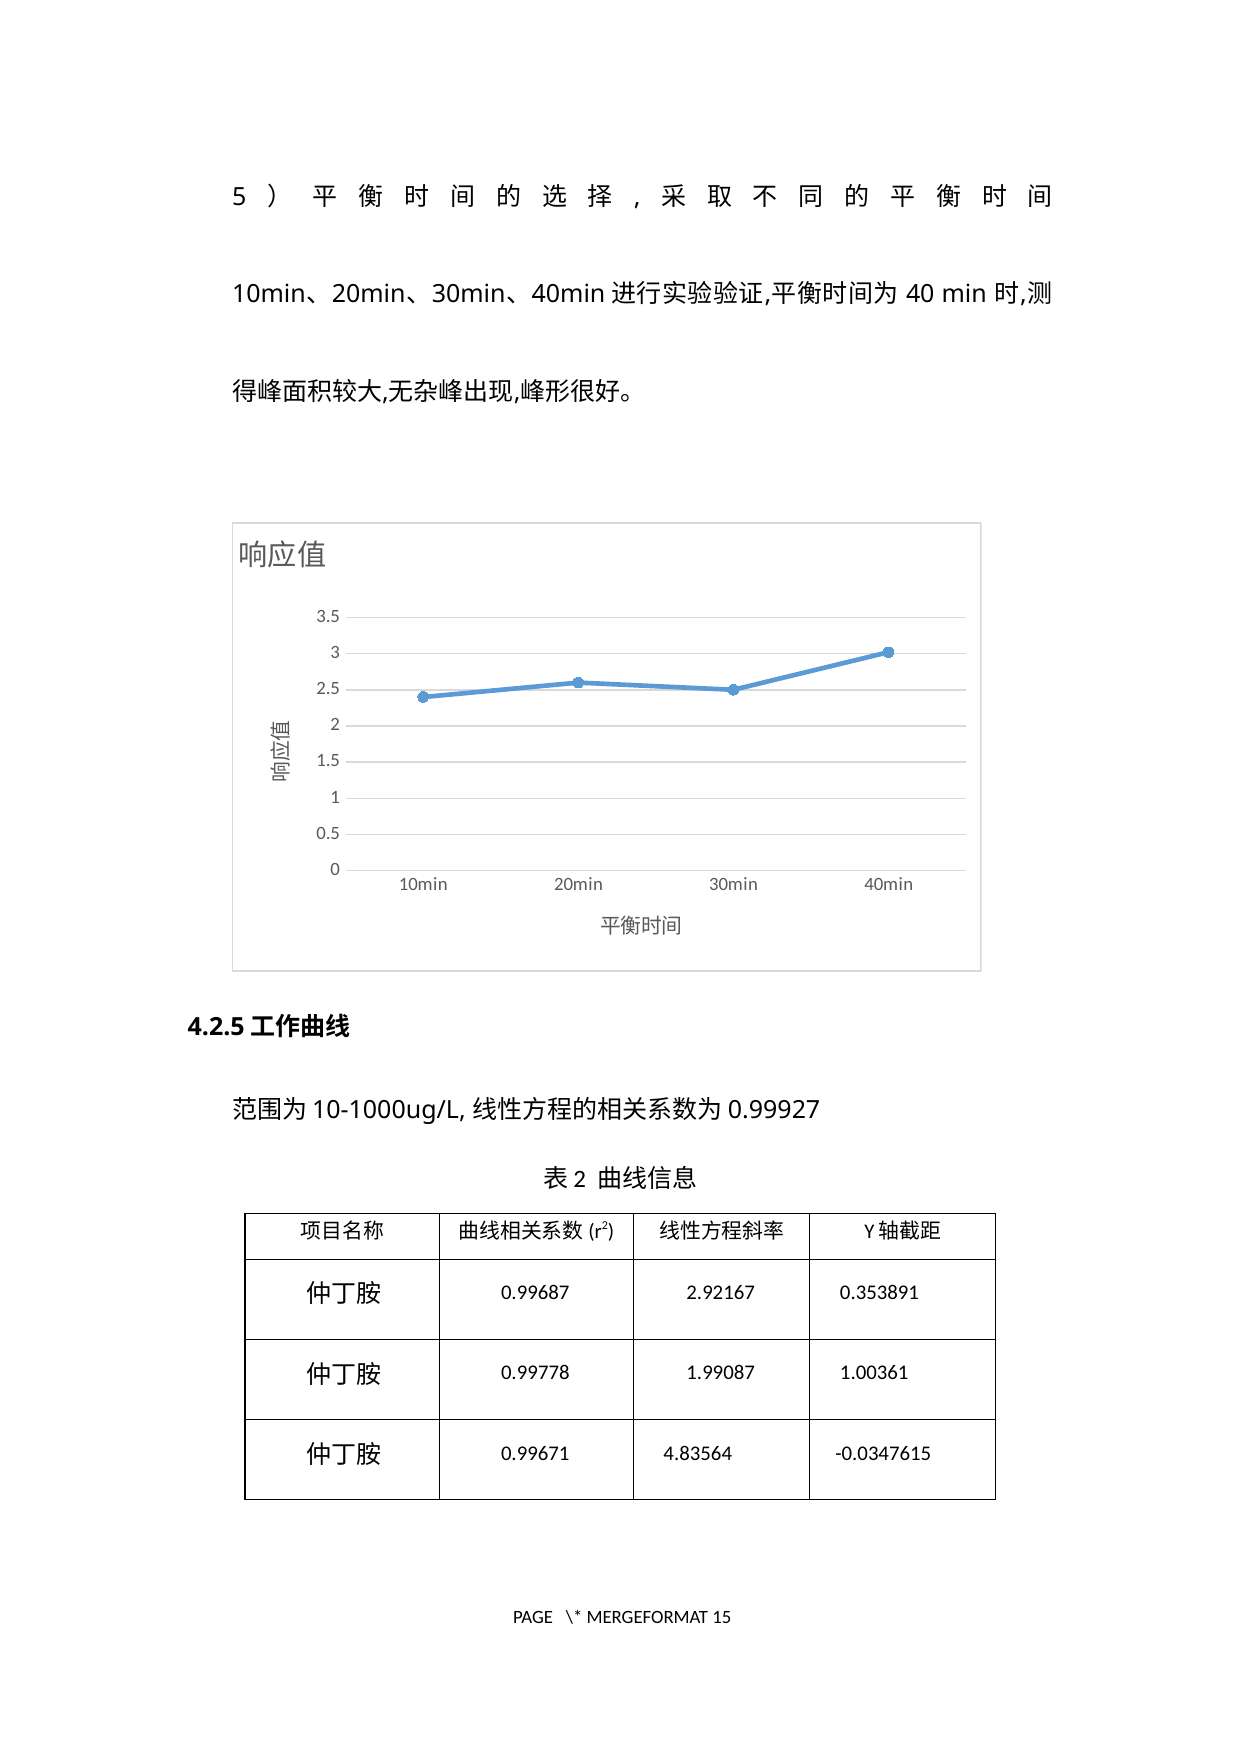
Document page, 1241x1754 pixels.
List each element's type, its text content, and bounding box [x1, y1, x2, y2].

text 5）平衡时间的选择,采取不同的平衡时间10min、20min、30min、40min进行实验验证,平衡时间为 40 min 时,测得峰面积较大,无杂峰出现,峰形很好。 [232, 162, 1053, 422]
text 4.2.5工作曲线 [187, 992, 1053, 1057]
table_cell 2.92167 [634, 1260, 809, 1339]
table_cell 0.99671 [440, 1420, 633, 1499]
table_cell 仲丁胺 [246, 1260, 439, 1339]
table_cell 仲丁胺 [246, 1340, 439, 1419]
table_cell 0.99778 [440, 1340, 633, 1419]
table_header 曲线相关系数 (r2) [440, 1214, 633, 1258]
table_cell 0.99687 [440, 1260, 633, 1339]
table_cell 4.83564 [634, 1420, 809, 1499]
table_header 项目名称 [246, 1214, 439, 1258]
table_cell 仲丁胺 [246, 1420, 439, 1499]
table_header Y轴截距 [810, 1214, 995, 1258]
table_header 线性方程斜率 [634, 1214, 809, 1258]
text 表2 曲线信息 [187, 1158, 1053, 1195]
text 范围为10-1000ug/L, 线性方程的相关系数为 0.99927 [232, 1075, 1053, 1140]
table_cell 1.99087 [634, 1340, 809, 1419]
table_cell 1.00361 [810, 1340, 995, 1419]
table_cell 0.353891 [810, 1260, 995, 1339]
table_cell -0.0347615 [810, 1420, 995, 1499]
